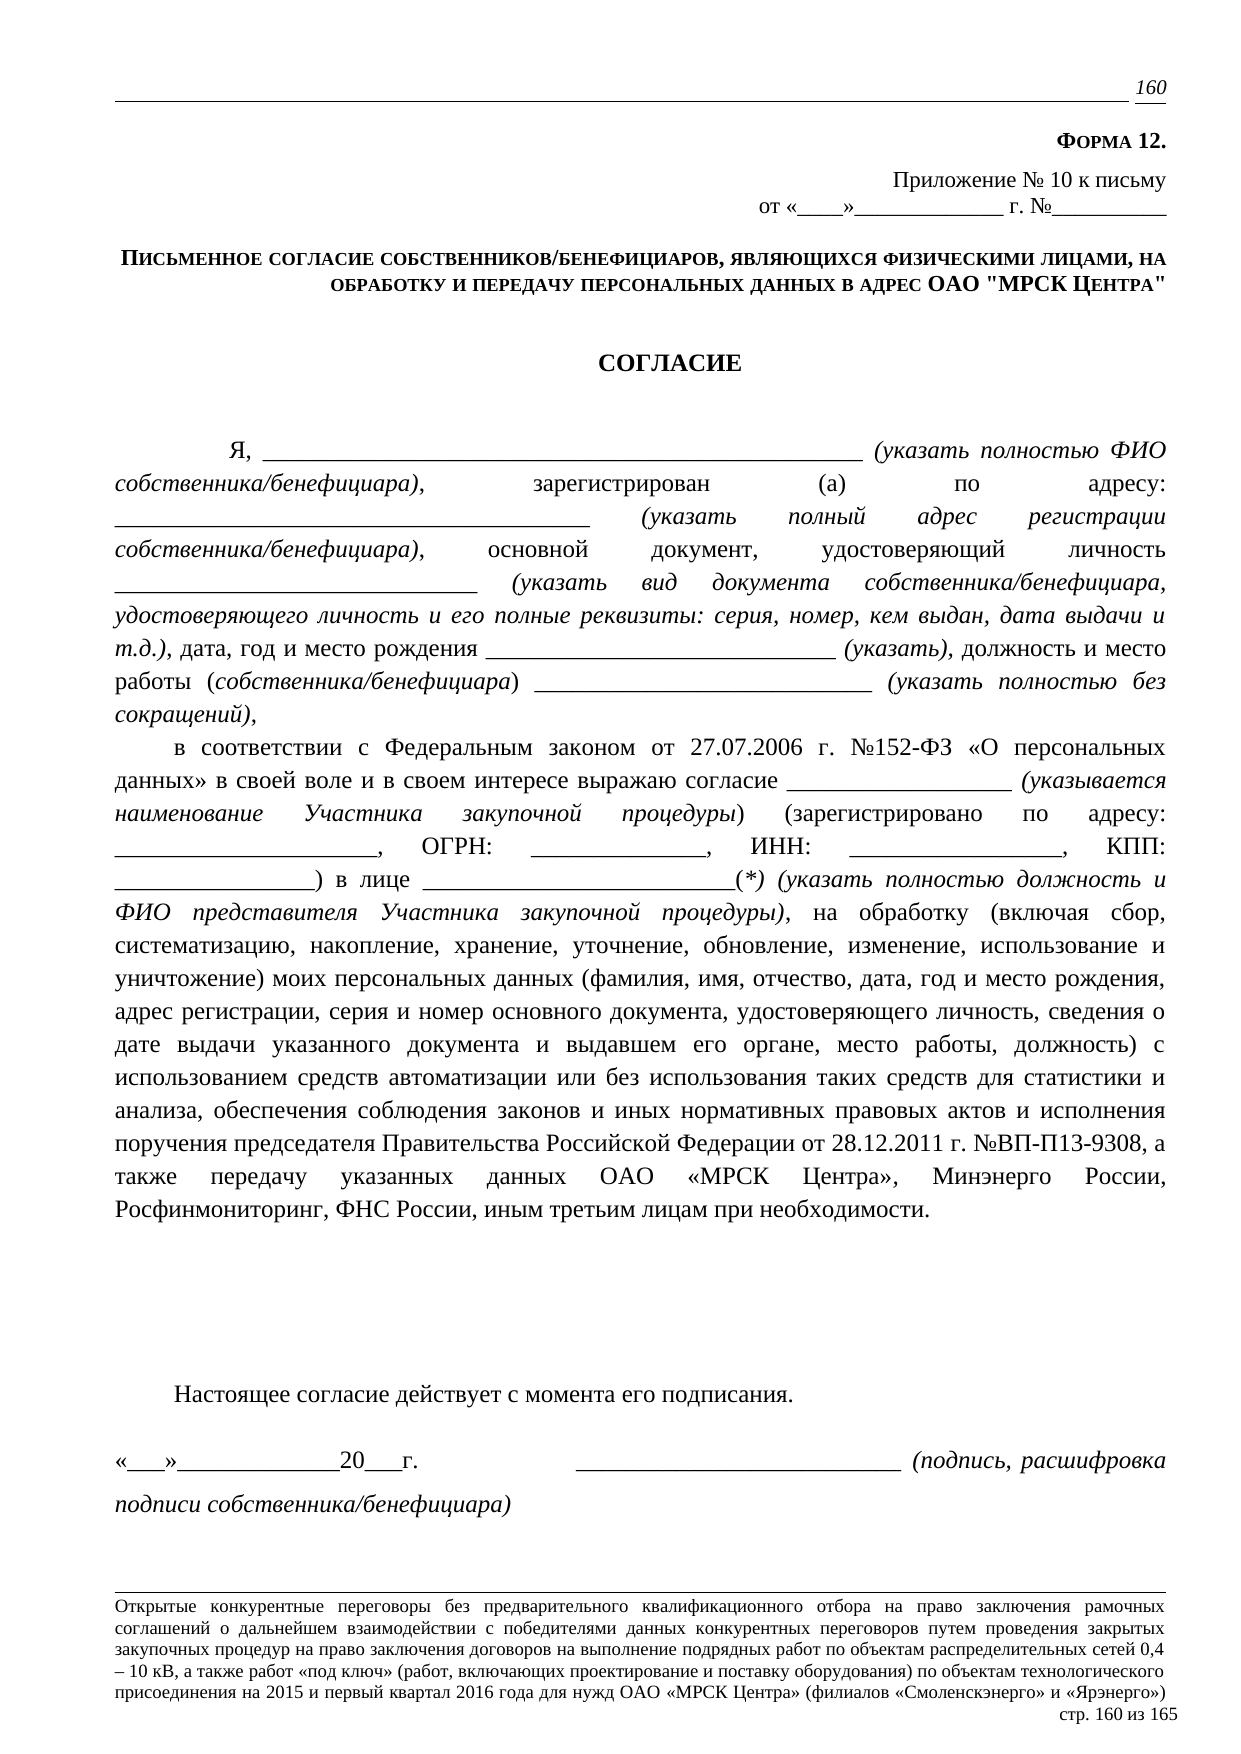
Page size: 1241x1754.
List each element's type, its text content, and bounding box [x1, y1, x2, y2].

text в соответствии с Федеральным законом от 27.07.2006 г. №152-ФЗ «О персональных данных» в своей воле и в своем интересе выражаю согласие __________________ (указывается наименование Участника закупочной процедуры) (зарегистрировано по адресу: _____________________, ОГРН: ______________, ИНН: _________________, КПП: ________________) в лице _________________________(*) (указать полностью должность и ФИО представителя Участника закупочной процедуры), на обработку (включая сбор, систематизацию, накопление, хранение, уточнение, обновление, изменение, использование и уничтожение) моих персональных данных (фамилия, имя, отчество, дата, год и место рождения, адрес регистрации, серия и номер основного документа, удостоверяющего личность, сведения о дате выдачи указанного документа и выдавшем его органе, место работы, должность) с использованием средств автоматизации или без использования таких средств для статистики и анализа, обеспечения соблюдения законов и иных нормативных правовых актов и исполнения поручения председателя Правительства Российской Федерации от 28.12.2011 г. №ВП-П13-9308, а также передачу указанных данных ОАО «МРСК Центра», Минэнерго России, Росфинмониторинг, ФНС России, иным третьим лицам при необходимости. [114, 732, 1166, 1223]
text Настоящее согласие действует с момента его подписания. [114, 1379, 1166, 1408]
text от «____»_____________ г. №__________ [696, 192, 1166, 219]
text Форма 12. [114, 127, 1166, 153]
text СОГЛАСИЕ [114, 348, 1166, 377]
text Приложение № 10 к письму [696, 166, 1166, 192]
text Я, ________________________________________________ (указать полностью ФИО собственника/бенефициара), зарегистрирован (а) по адресу: ______________________________________ (указать полный адрес регистрации собственника/бенефициара), основной документ, удостоверяющий личность _____________________________ (указать вид документа собственника/бенефициара, удостоверяющего личность и его полные реквизиты: серия, номер, кем выдан, дата выдачи и т.д.), дата, год и место рождения ____________________________ (указать), должность и место работы (собственника/бенефициара) ___________________________ (указать полностью без сокращений), [114, 435, 1166, 728]
text «___»_____________20___г. __________________________ (подпись, расшифровка подписи собственника/бенефициара) [114, 1446, 1166, 1517]
text Письменное согласие собственников/бенефициаров, являющихся физическими лицами, на обработку и передачу персональных данных в адрес ОАО "МРСК Центра" [114, 244, 1166, 296]
